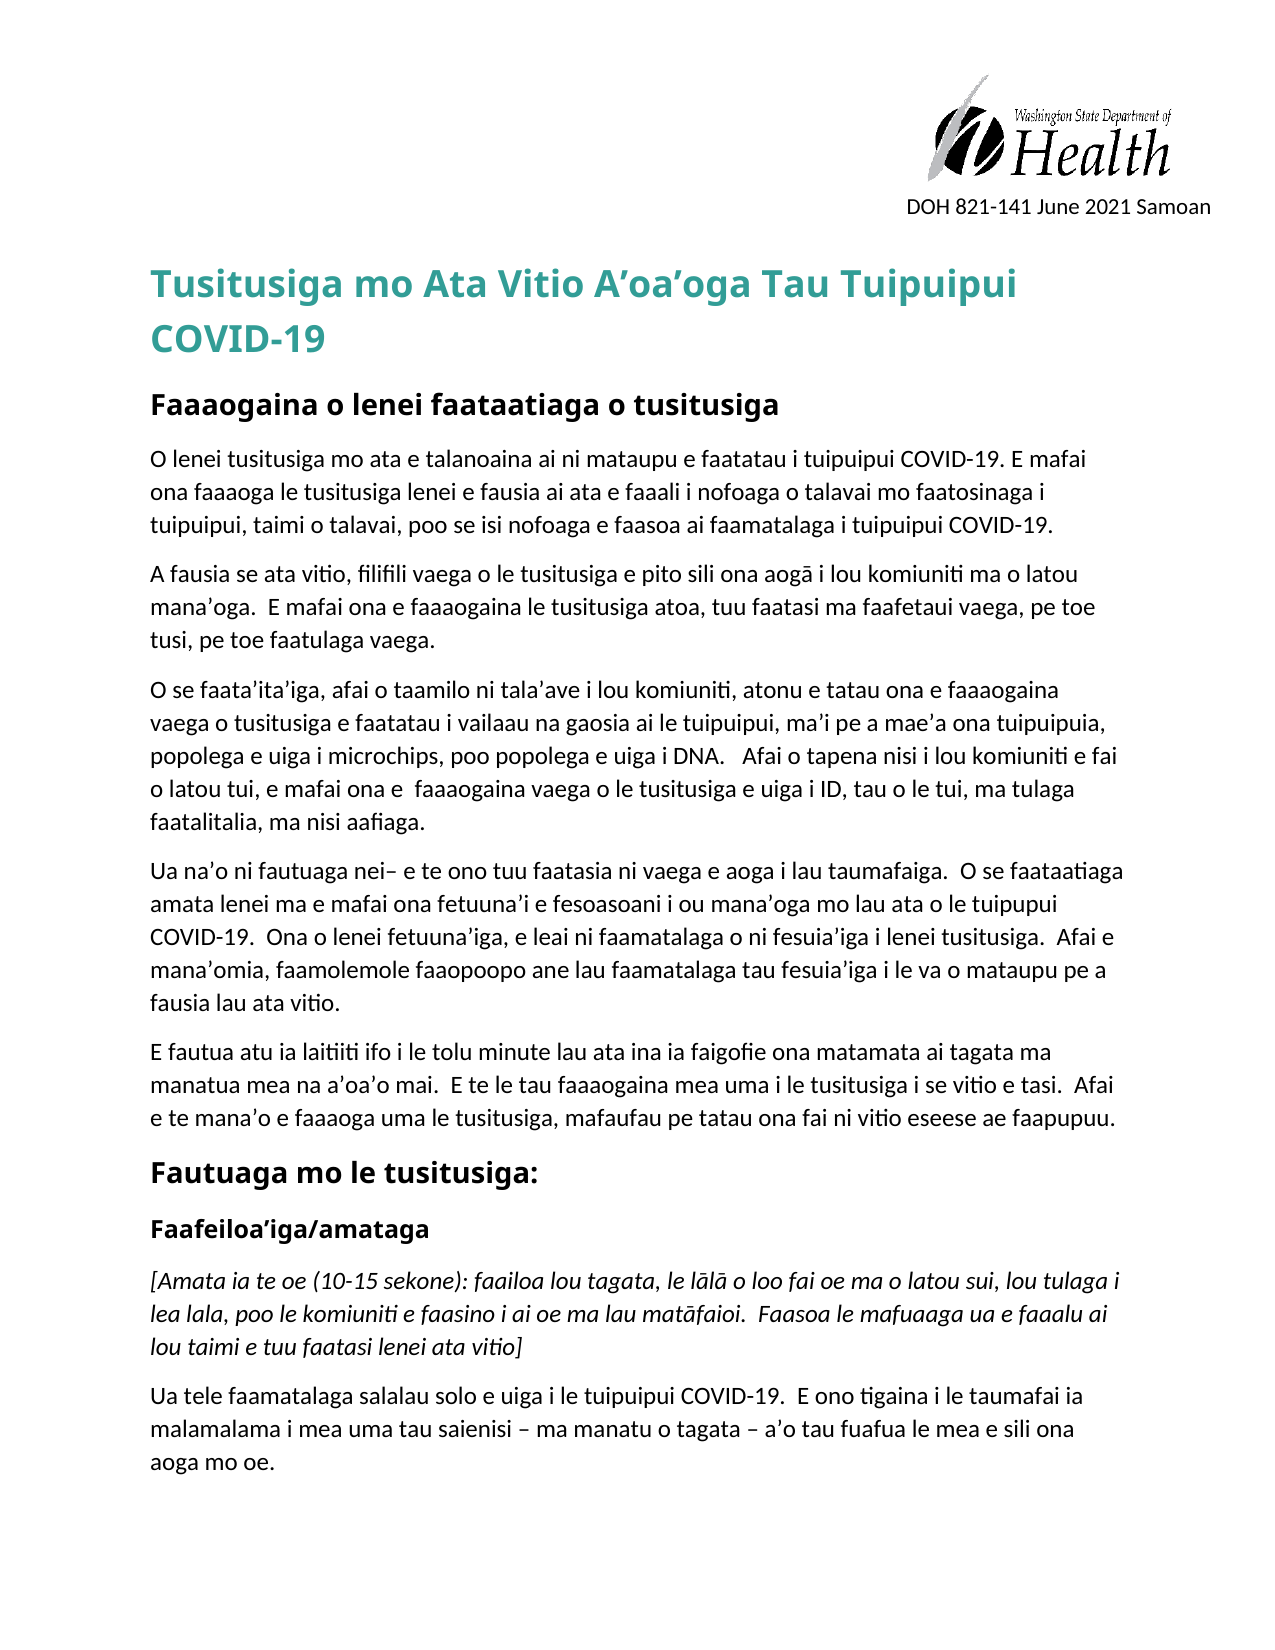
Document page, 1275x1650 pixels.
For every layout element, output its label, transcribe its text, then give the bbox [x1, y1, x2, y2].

text Fautuaga mo le tusitusiga: [150, 1152, 1125, 1192]
text O se faata’ita’iga, afai o taamilo ni tala’ave i lou komiuniti, atonu e tatau ona e faaaogaina vaega o tusitusiga e faatatau i vailaau na gaosia ai le tuipuipui, ma’i pe a mae’a ona tuipuipuia, popolega e uiga i microchips, poo popolega e uiga i DNA. Afai o tapena nisi i lou komiuniti e fai o latou tui, e mafai ona e faaaogaina vaega o le tusitusiga e uiga i ID, tau o le tui, ma tulaga faatalitalia, ma nisi aafiaga. [150, 674, 1125, 836]
text Ua tele faamatalaga salalau solo e uiga i le tuipuipui COVID-19. E ono tigaina i le taumafai ia malamalama i mea uma tau saienisi – ma manatu o tagata – a’o tau fuafua le mea e sili ona aoga mo oe. [150, 1380, 1125, 1477]
text O lenei tusitusiga mo ata e talanoaina ai ni mataupu e faatatau i tuipuipui COVID-19. E mafai ona faaaoga le tusitusiga lenei e fausia ai ata e faaali i nofoaga o talavai mo faatosinaga i tuipuipui, taimi o talavai, poo se isi nofoaga e faasoa ai faamatalaga i tuipuipui COVID-19. [150, 443, 1125, 539]
picture [927, 73, 1172, 182]
text E fautua atu ia laitiiti ifo i le tolu minute lau ata ina ia faigofie ona matamata ai tagata ma manatua mea na a’oa’o mai. E te le tau faaaogaina mea uma i le tusitusiga i se vitio e tasi. Afai e te mana’o e faaaoga uma le tusitusiga, mafaufau pe tatau ona fai ni vitio eseese ae faapupuu. [150, 1037, 1125, 1133]
text Faafeiloa’iga/amataga [150, 1211, 1125, 1246]
text Ua na’o ni fautuaga nei– e te ono tuu faatasia ni vaega e aoga i lau taumafaiga. O se faataatiaga amata lenei ma e mafai ona fetuuna’i e fesoasoani i ou mana’oga mo lau ata o le tuipupui COVID-19. Ona o lenei fetuuna’iga, e leai ni faamatalaga o ni fesuia’iga i lenei tusitusiga. Afai e mana’omia, faamolemole faaopoopo ane lau faamatalaga tau fesuia’iga i le va o mataupu pe a fausia lau ata vitio. [150, 855, 1125, 1017]
text A fausia se ata vitio, filifili vaega o le tusitusiga e pito sili ona aogā i lou komiuniti ma o latou mana’oga. E mafai ona e faaaogaina le tusitusiga atoa, tuu faatasi ma faafetaui vaega, pe toe tusi, pe toe faatulaga vaega. [150, 559, 1125, 655]
text Tusitusiga mo Ata Vitio A’oa’oga Tau Tuipuipui COVID-19 [150, 257, 1125, 363]
text Faaaogaina o lenei faataatiaga o tusitusiga [150, 384, 1125, 423]
list [Amata ia te oe (10-15 sekone): faailoa lou tagata, le lālā o loo fai oe ma o latou sui, lou tulaga i lea lala, poo le komiuniti e faasino i ai oe ma lau matāfaioi. Faasoa le mafuaaga ua e faaalu ai lou taimi e tuu faatasi lenei ata vitio] [150, 1265, 1125, 1361]
